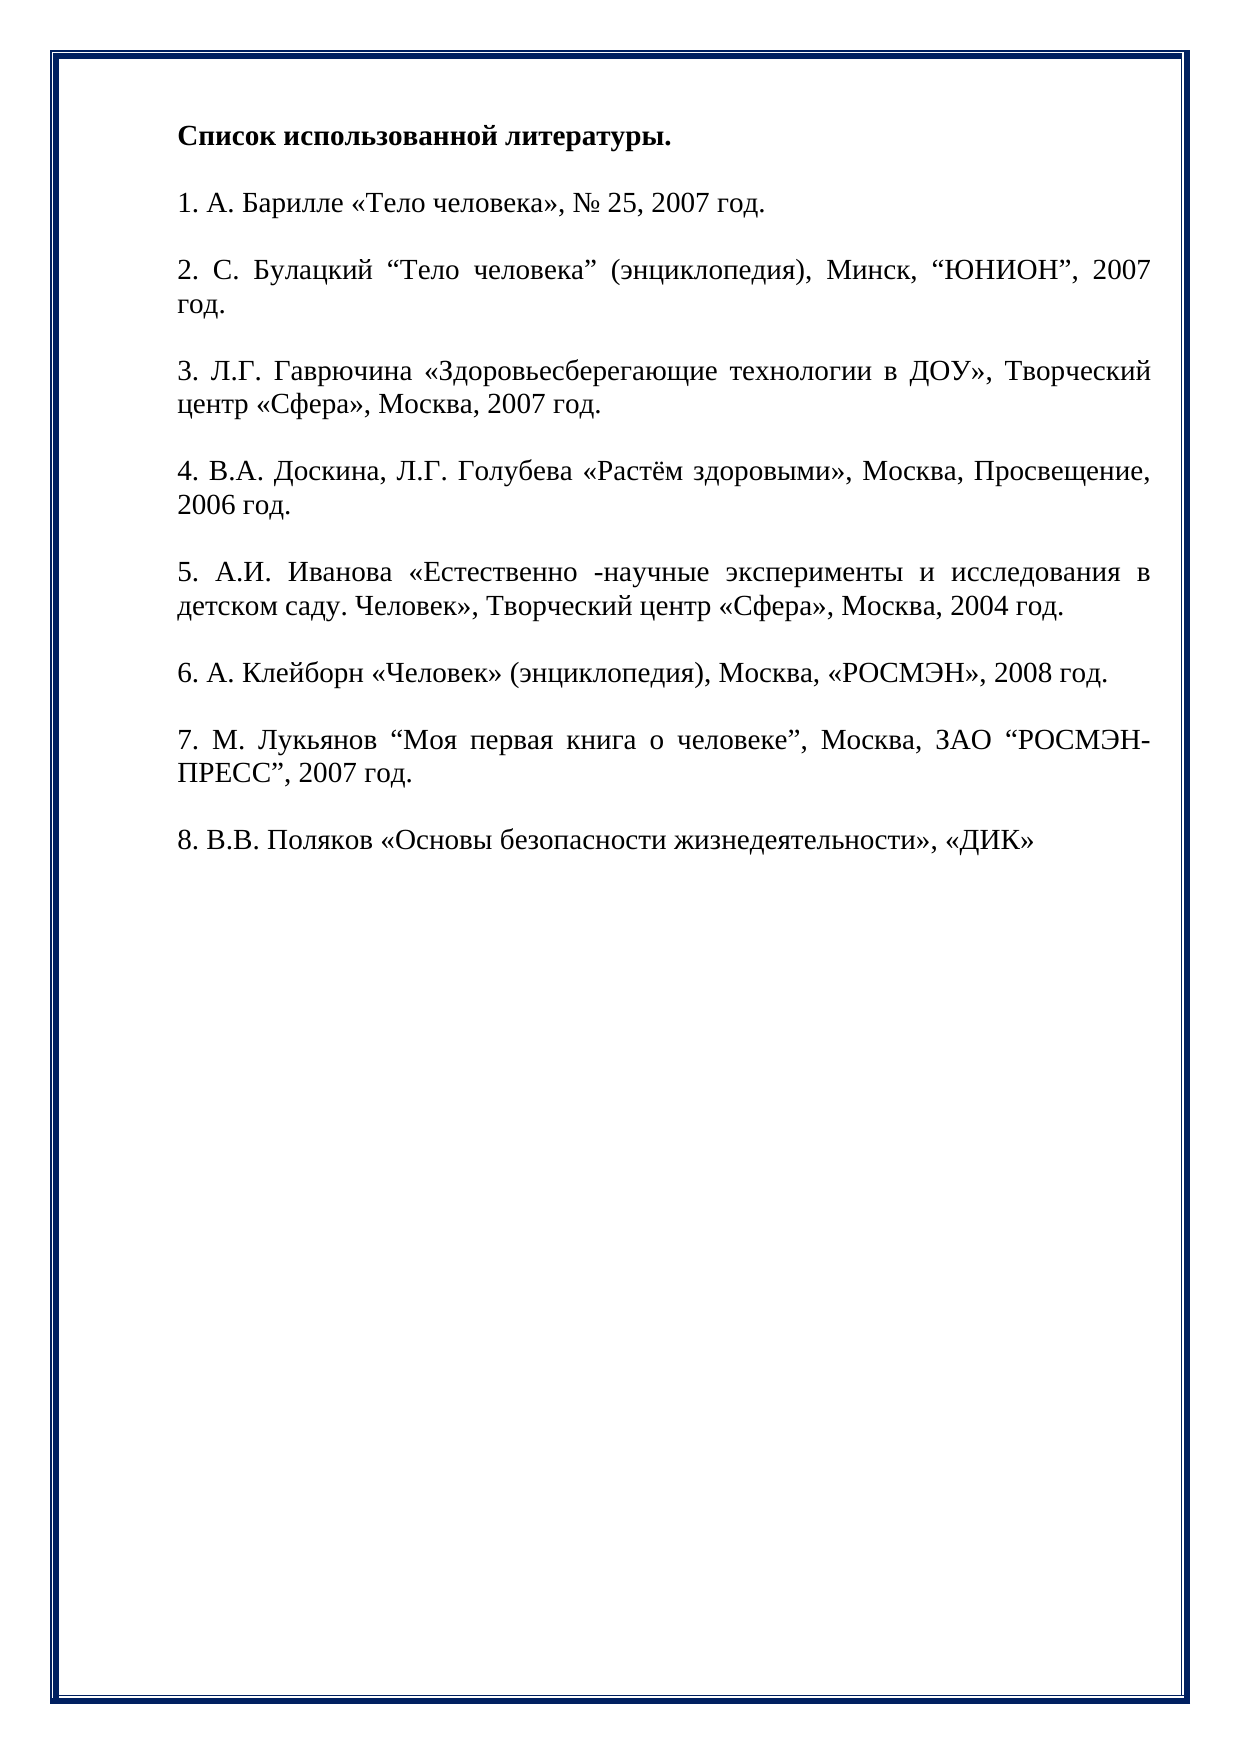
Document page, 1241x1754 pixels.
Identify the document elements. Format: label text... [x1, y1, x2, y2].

text Список использованной литературы. [177, 118, 1152, 152]
text 2. С. Булацкий “Тело человека” (энциклопедия), Минск, “ЮНИОН”, 2007 год. [177, 252, 1152, 319]
text 8. В.В. Поляков «Основы безопасности жизнедеятельности», «ДИК» [177, 822, 1152, 856]
text 6. А. Клейборн «Человек» (энциклопедия), Москва, «РОСМЭН», 2008 год. [177, 655, 1152, 688]
text 3. Л.Г. Гаврючина «Здоровьесберегающие технологии в ДОУ», Творческий центр «Сфера», Москва, 2007 год. [177, 353, 1152, 420]
text 1. А. Барилле «Тело человека», № 25, 2007 год. [177, 185, 1152, 219]
text 4. В.А. Доскина, Л.Г. Голубева «Растём здоровыми», Москва, Просвещение, 2006 год. [177, 453, 1152, 521]
text 7. М. Лукьянов “Моя первая книга о человеке”, Москва, ЗАО “РОСМЭН-ПРЕСС”, 2007 год. [177, 722, 1152, 789]
text 5. А.И. Иванова «Естественно -научные эксперименты и исследования в детском саду. Человек», Творческий центр «Сфера», Москва, 2004 год. [177, 554, 1152, 621]
